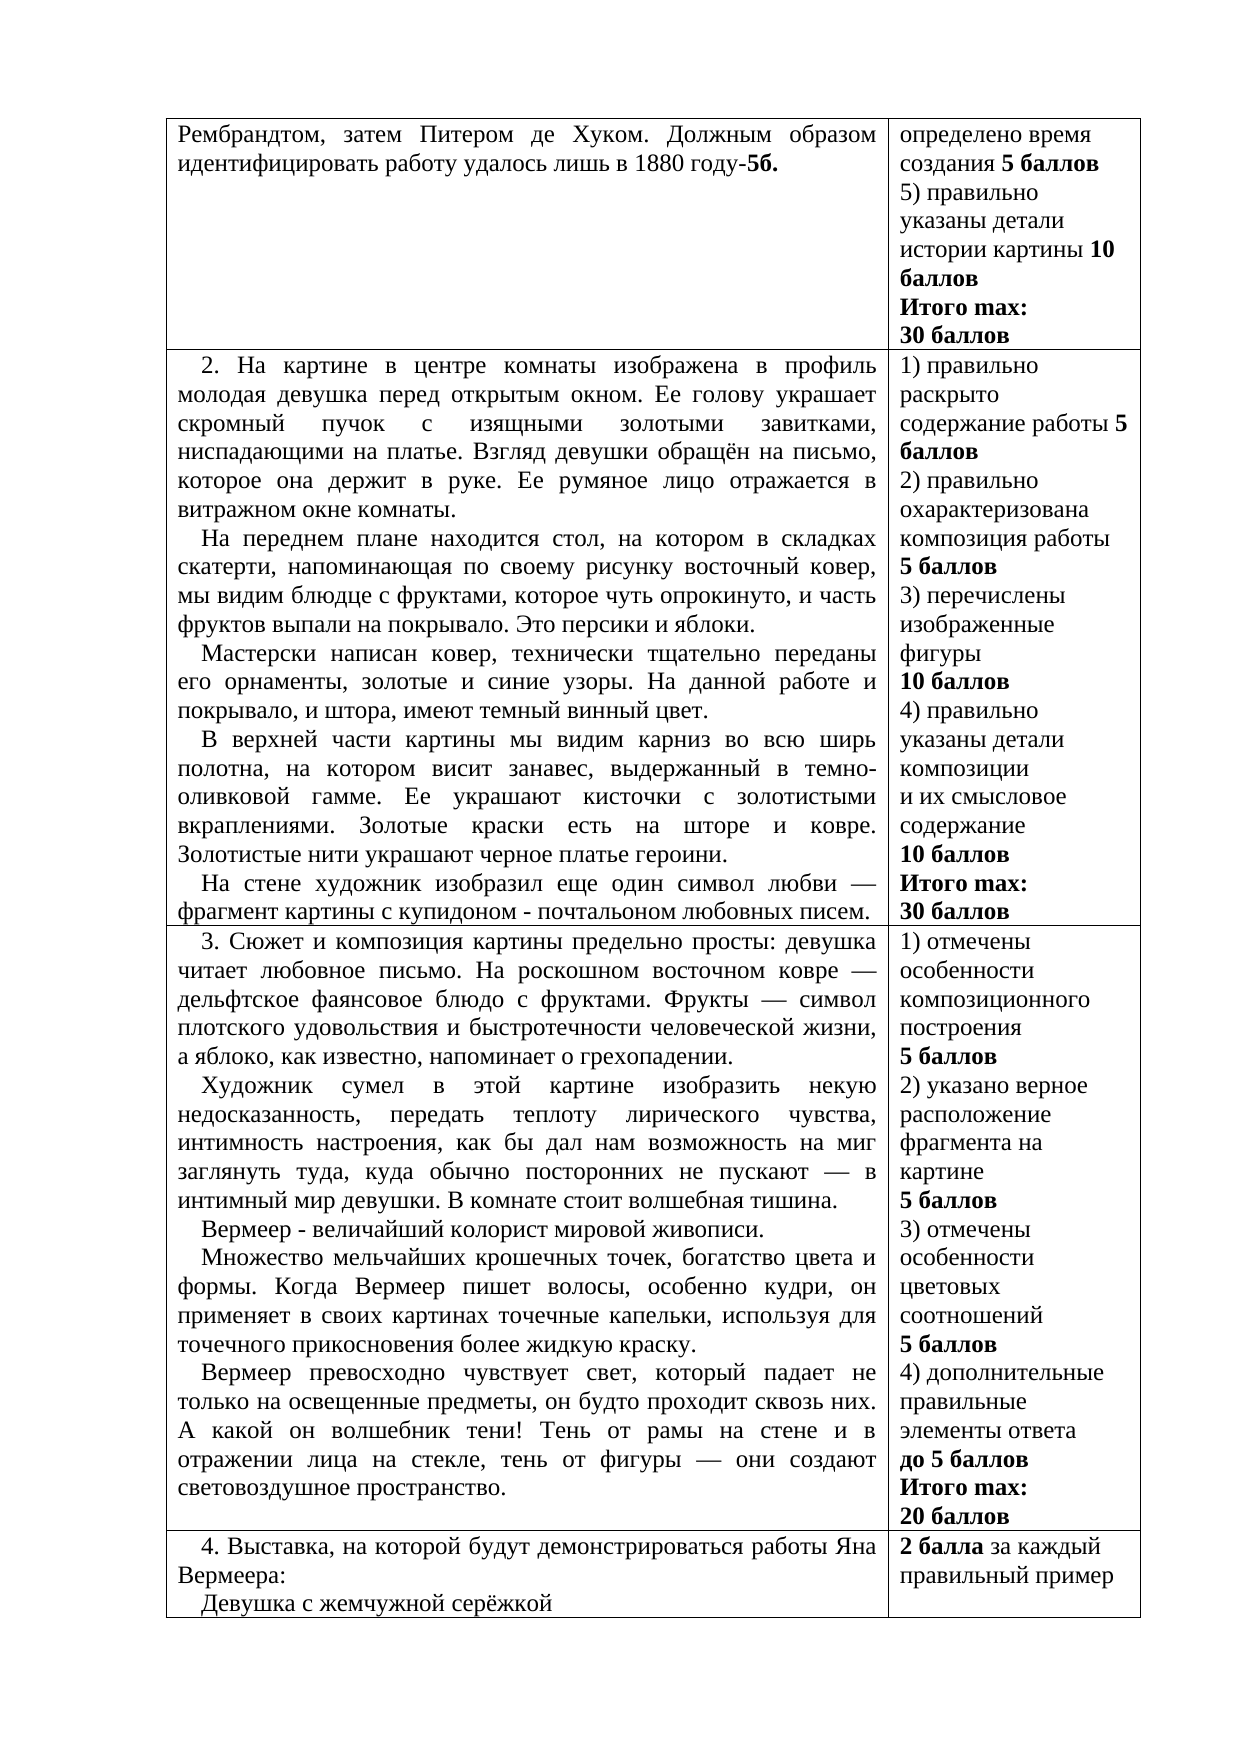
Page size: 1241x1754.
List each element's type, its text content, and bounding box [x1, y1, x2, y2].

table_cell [167, 1531, 888, 1617]
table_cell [889, 119, 1140, 349]
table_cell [167, 119, 888, 349]
table_cell 1) отмечены особенности композиционного построения 5 баллов 2) указано верное расположение фрагмента на картине 5 баллов 3) отмечены особенности цветовых соотношений 5 баллов 4) дополнительные правильные элементы ответа до 5 баллов Итого max: 20 баллов [889, 926, 1140, 1530]
table_cell 2. На картине в центре комнаты изображена в профиль молодая девушка перед открытым окном. Ее голову украшает скромный пучок с изящными золотыми завитками, ниспадающими на платье. Взгляд девушки обращён на письмо, которое она держит в руке. Ее румяное лицо отражается в витражном окне комнаты. На переднем плане находится стол, на котором в складках скатерти, напоминающая по своему рисунку восточный ковер, мы видим блюдце с фруктами, которое чуть опрокинуто, и часть фруктов выпали на покрывало. Это персики и яблоки. Мастерски написан ковер, технически тщательно переданы его орнаменты, золотые и синие узоры. На данной работе и покрывало, и штора, имеют темный винный цвет. В верхней части картины мы видим карниз во всю ширь полотна, на котором висит занавес, выдержанный в темно-оливковой гамме. Ее украшают кисточки с золотистыми вкраплениями. Золотые краски есть на шторе и ковре. Золотистые нити украшают черное платье героини. На стене художник изобразил еще один символ любви — фрагмент картины с купидоном - почтальоном любовных писем. [167, 350, 888, 925]
table_cell 1) правильно раскрыто содержание работы 5 баллов 2) правильно охарактеризована композиция работы 5 баллов 3) перечислены изображенные фигуры 10 баллов 4) правильно указаны детали композиции и их смысловое содержание 10 баллов Итого max: 30 баллов [889, 350, 1140, 925]
table_cell 3. Сюжет и композиция картины предельно просты: девушка читает любовное письмо. На роскошном восточном ковре — дельфтское фаянсовое блюдо с фруктами. Фрукты — символ плотского удовольствия и быстротечности человеческой жизни, а яблоко, как известно, напоминает о грехопадении. Художник сумел в этой картине изобразить некую недосказанность, передать теплоту лирического чувства, интимность настроения, как бы дал нам возможность на миг заглянуть туда, куда обычно посторонних не пускают — в интимный мир девушки. В комнате стоит волшебная тишина. Вермеер - величайший колорист мировой живописи. Множество мельчайших крошечных точек, богатство цвета и формы. Когда Вермеер пишет волосы, особенно кудри, он применяет в своих картинах точечные капельки, используя для точечного прикосновения более жидкую краску. Вермеер превосходно чувствует свет, который падает не только на освещенные предметы, он будто проходит сквозь них. А какой он волшебник тени! Тень от рамы на стене и в отражении лица на стекле, тень от фигуры — они создают световоздушное пространство. [167, 926, 888, 1530]
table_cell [889, 1531, 1140, 1617]
